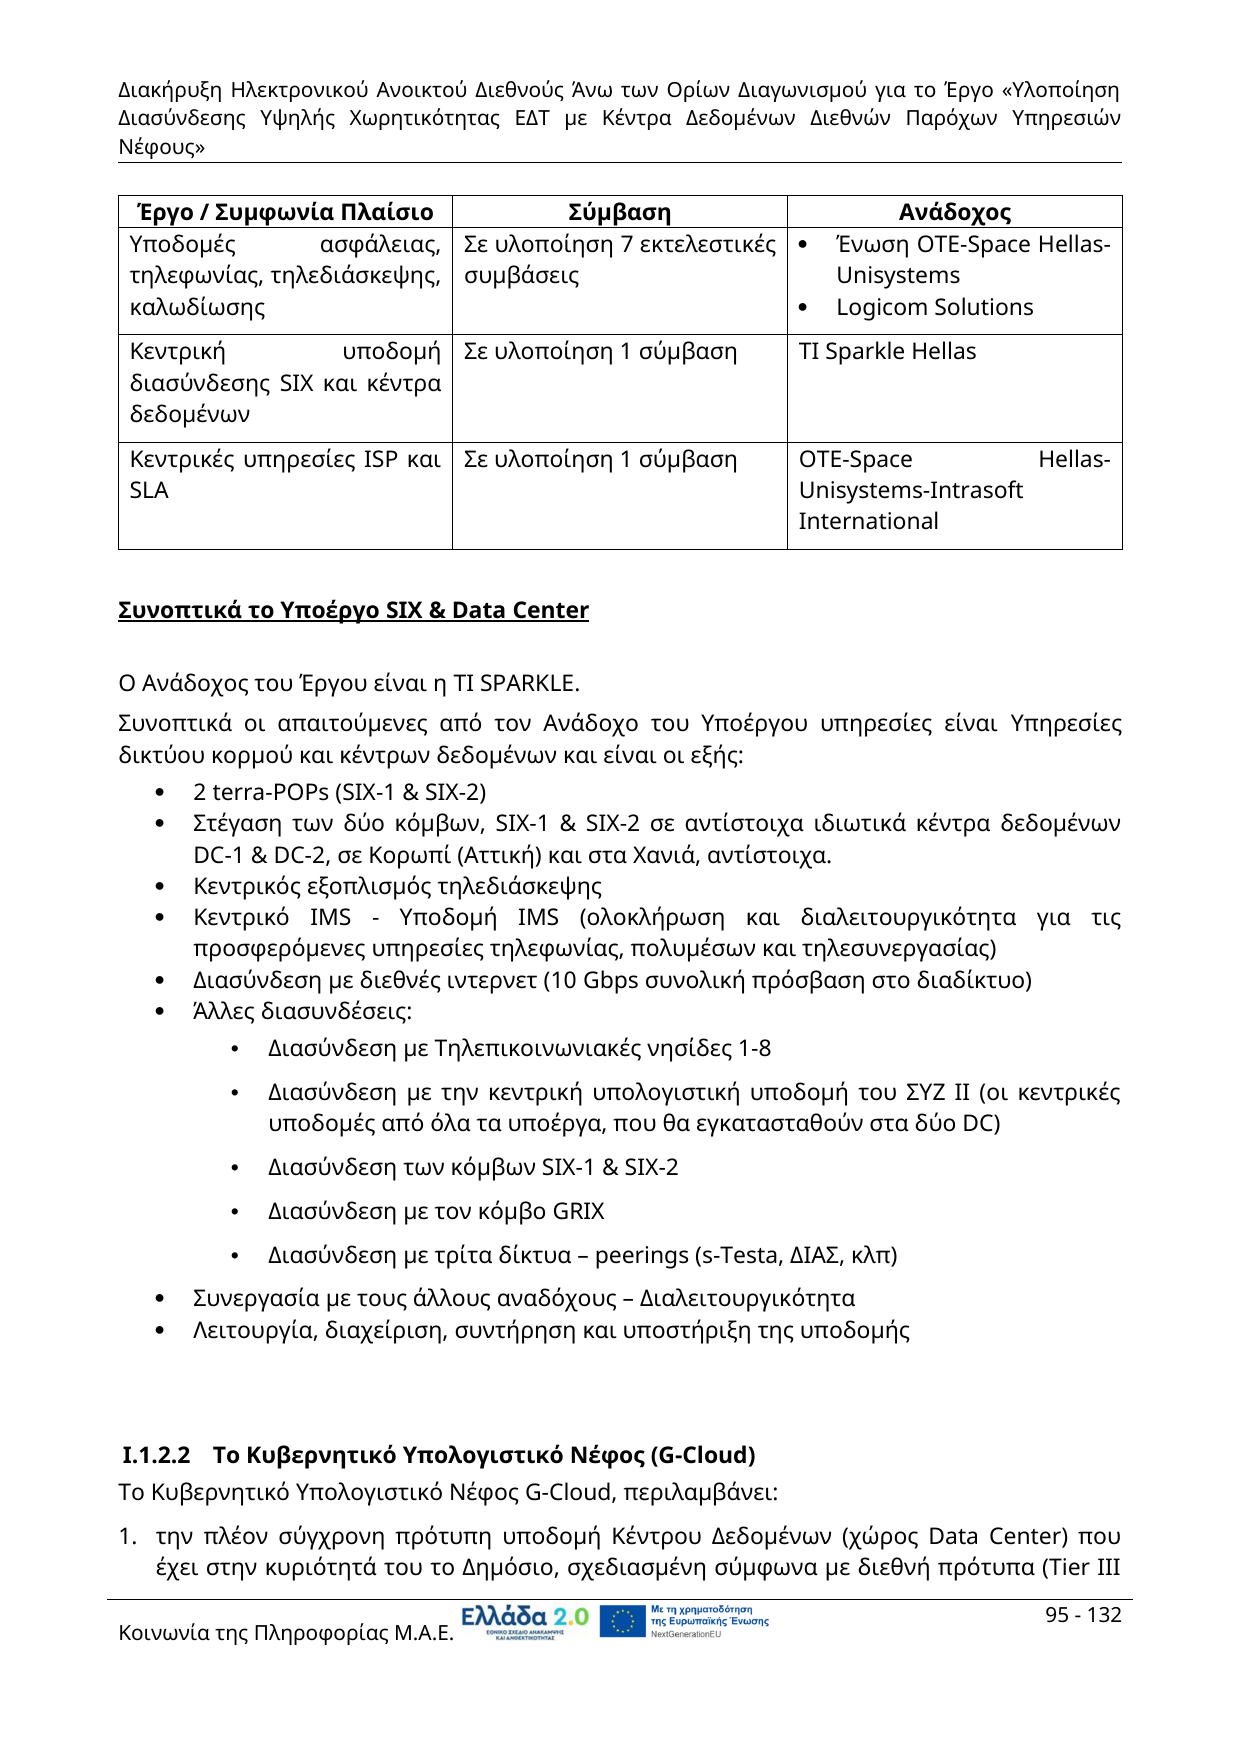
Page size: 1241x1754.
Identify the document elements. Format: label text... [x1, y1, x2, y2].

list Άλλες διασυνδέσεις: [156, 995, 1122, 1026]
list Λειτουργία, διαχείριση, συντήρηση και υποστήριξη της υποδομής [156, 1314, 1122, 1345]
table_cell Σε υλοποίηση 1 σύμβαση [453, 443, 787, 549]
list Διασύνδεση με τον κόμβο GRIX [231, 1195, 1122, 1226]
list Διασύνδεση με τρίτα δίκτυα – peerings (s-Testa, ΔΙΑΣ, κλπ) [231, 1239, 1122, 1270]
table_header Έργο / Συμφωνία Πλαίσιο [119, 196, 452, 227]
text Συνοπτικά οι απαιτούμενες από τον Ανάδοχο του Υποέργου υπηρεσίες είναι Υπηρεσίες δικτύου κορμού και κέντρων δεδομένων και είναι οι εξής: [118, 707, 1122, 770]
subtitle Το Κυβερνητικό Υπολογιστικό Νέφος (G-Cloud) [123, 1439, 1122, 1470]
text Συνοπτικά το Υποέργο SIX & Data Center [118, 594, 1122, 625]
table_cell Κεντρική υποδομή διασύνδεσης SIX και κέντρα δεδομένων [119, 335, 452, 442]
list Διασύνδεση με Τηλεπικοινωνιακές νησίδες 1-8 [231, 1032, 1122, 1064]
table_cell TI Sparkle Hellas [788, 335, 1122, 442]
list 2 terra-POPs (SIX-1 & SIX-2) [156, 776, 1122, 807]
list Διασύνδεση των κόμβων SIX-1 & SIX-2 [231, 1151, 1122, 1182]
table_cell Υποδομές ασφάλειας, τηλεφωνίας, τηλεδιάσκεψης, καλωδίωσης [119, 228, 452, 334]
list Διασύνδεση με διεθνές ιντερνετ (10 Gbps συνολική πρόσβαση στο διαδίκτυο) [156, 964, 1122, 995]
table_cell Σε υλοποίηση 1 σύμβαση [453, 335, 787, 442]
table_cell Κεντρικές υπηρεσίες ISP και SLA [119, 443, 452, 549]
table_cell Ένωση OTE-Space Hellas-Unisystems Logicom Solutions [788, 228, 1122, 334]
picture [460, 1600, 774, 1641]
text Ο Ανάδοχος του Έργου είναι η TI SPARKLE. [118, 667, 1122, 699]
table_cell Σε υλοποίηση 7 εκτελεστικές συμβάσεις [453, 228, 787, 334]
table_header Ανάδοχος [788, 196, 1122, 227]
list Κεντρικό IMS - Υποδομή IMS (ολοκλήρωση και διαλειτουργικότητα για τις προσφερόμενες υπηρεσίες τηλεφωνίας, πολυμέσων και τηλεσυνεργασίας) [156, 901, 1122, 964]
table_cell OTE-Space Hellas-Unisystems-Intrasoft International [788, 443, 1122, 549]
text Το Κυβερνητικό Υπολογιστικό Νέφος G-Cloud, περιλαμβάνει: [118, 1476, 1122, 1507]
list Συνεργασία με τους άλλους αναδόχους – Διαλειτουργικότητα [156, 1282, 1122, 1314]
list Στέγαση των δύο κόμβων, SIX-1 & SIX-2 σε αντίστοιχα ιδιωτικά κέντρα δεδομένων DC-1 & DC-2, σε Κορωπί (Αττική) και στα Χανιά, αντίστοιχα. [156, 807, 1122, 870]
list Κεντρικός εξοπλισμός τηλεδιάσκεψης [156, 870, 1122, 901]
table_header Σύμβαση [453, 196, 787, 227]
list Διασύνδεση με την κεντρική υπολογιστική υποδομή του ΣΥΖ ΙΙ (οι κεντρικές υποδομές από όλα τα υποέργα, που θα εγκατασταθούν στα δύο DC) [231, 1076, 1122, 1139]
